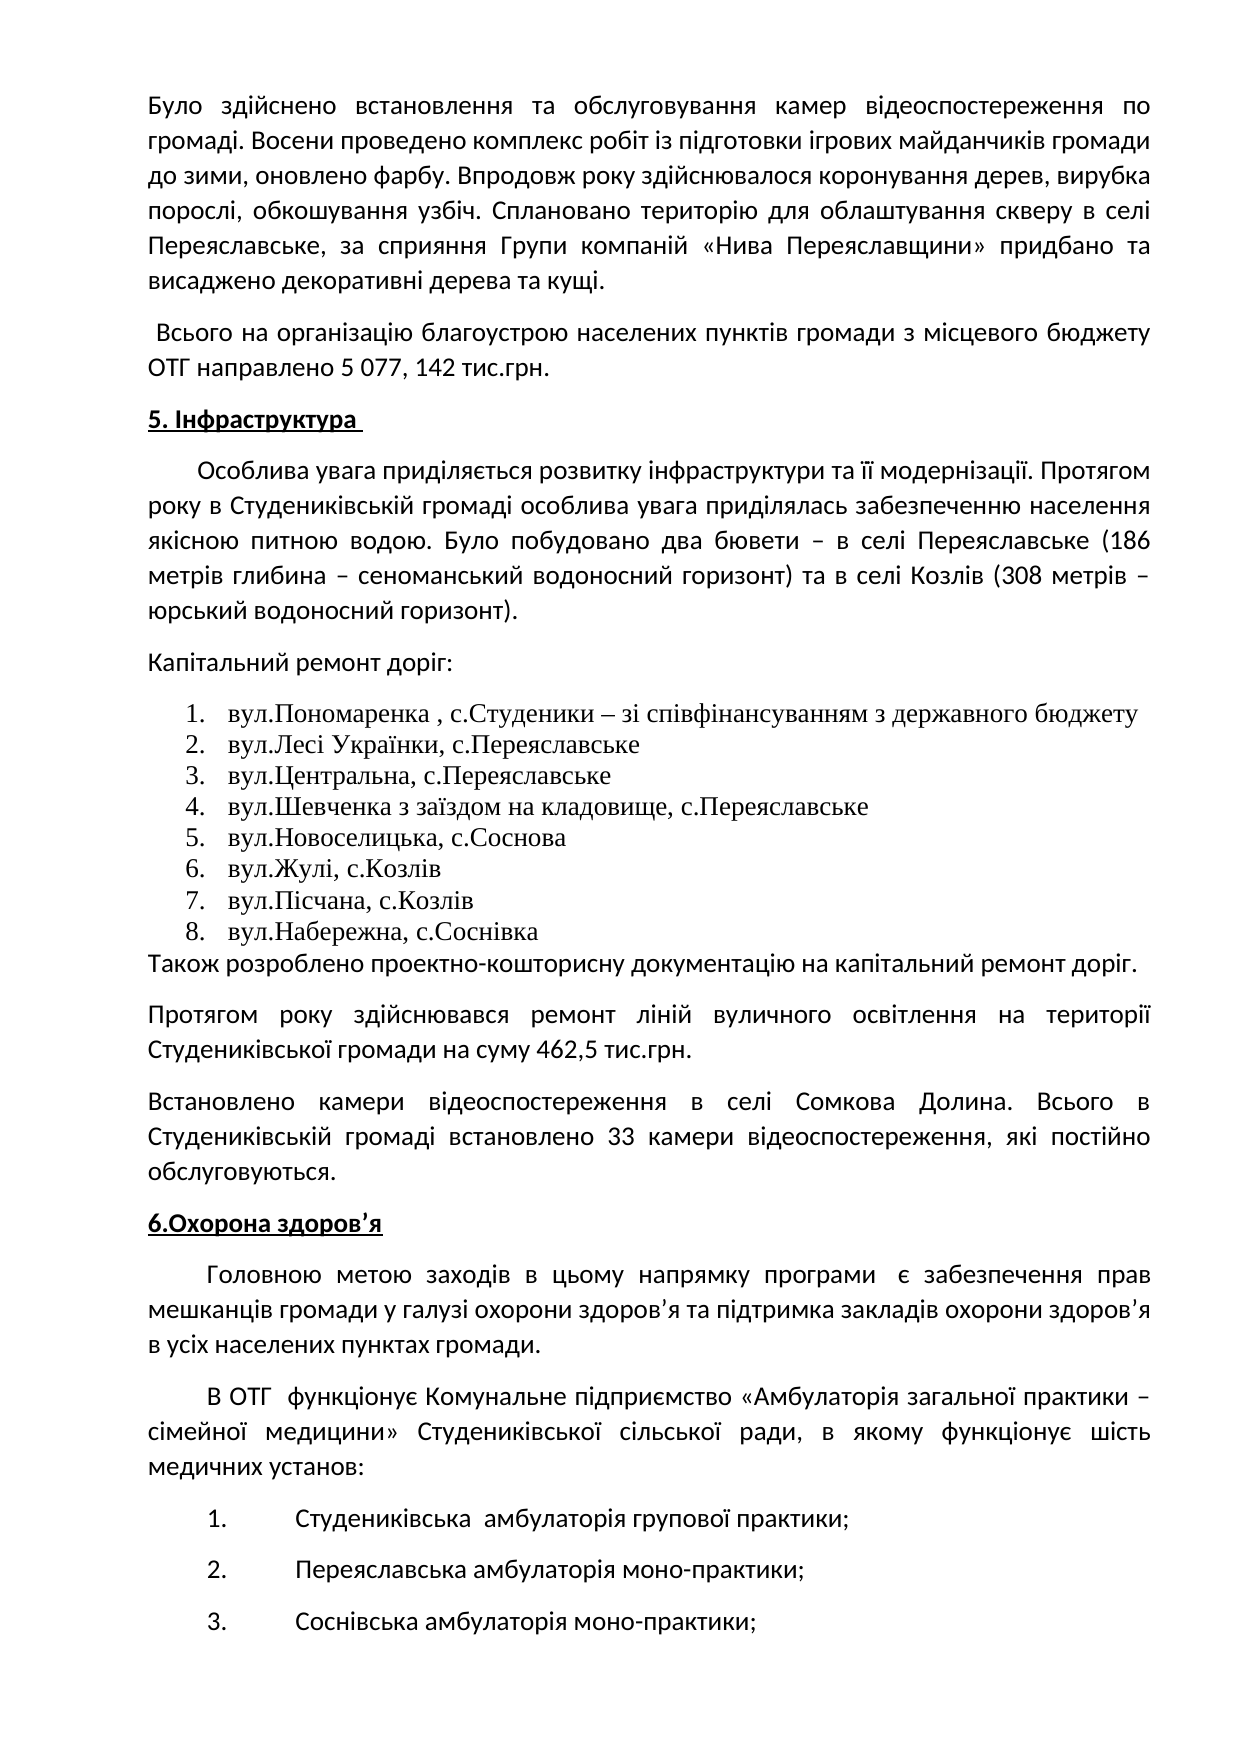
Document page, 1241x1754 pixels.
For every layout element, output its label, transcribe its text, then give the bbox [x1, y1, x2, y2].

text 2. Переяславська амбулаторія моно-практики; [148, 1553, 1152, 1586]
text Капітальний ремонт доріг: [148, 645, 1152, 678]
list вул.Шевченка з заїздом на кладовище, с.Переяславське [185, 790, 1152, 821]
list вул.Жулі, с.Козлів [185, 853, 1152, 884]
text Було здійснено встановлення та обслуговування камер відеоспостереження по громаді. Восени проведено комплекс робіт із підготовки ігрових майданчиків громади до зими, оновлено фарбу. Впродовж року здійснювалося коронування дерев, вирубка порослі, обкошування узбіч. Сплановано територію для облаштування скверу в селі Переяславське, за сприяння Групи компаній «Нива Переяславщини» придбано та висаджено декоративні дерева та кущі. [148, 88, 1152, 297]
list вул.Пісчана, с.Козлів [185, 884, 1152, 915]
list вул.Новоселицька, с.Соснова [185, 821, 1152, 853]
text 6.Охорона здоров’я [148, 1206, 1152, 1239]
list вул.Лесі Українки, с.Переяславське [185, 728, 1152, 759]
text 5. Інфраструктура [148, 402, 1152, 435]
text Всього на організацію благоустрою населених пунктів громади з місцевого бюджету ОТГ направлено 5 077, 142 тис.грн. [148, 315, 1152, 383]
list вул.Центральна, с.Переяславське [185, 759, 1152, 790]
text Також розроблено проектно-кошторисну документацію на капітальний ремонт доріг. [148, 946, 1152, 979]
text Протягом року здійснювався ремонт ліній вуличного освітлення на території Студениківської громади на суму 462,5 тис.грн. [148, 998, 1152, 1066]
text В ОТГ функціонує Комунальне підприємство «Амбулаторія загальної практики – сімейної медицини» Студениківської сільської ради, в якому функціонує шість медичних установ: [148, 1379, 1152, 1482]
text Встановлено камери відеоспостереження в селі Сомкова Долина. Всього в Студениківській громаді встановлено 33 камери відеоспостереження, які постійно обслуговуються. [148, 1084, 1152, 1187]
text 1. Студениківська амбулаторія групової практики; [148, 1501, 1152, 1534]
text 3. Соснівська амбулаторія моно-практики; [148, 1604, 1152, 1637]
text Головною метою заходів в цьому напрямку програми є забезпечення прав мешканців громади у галузі охорони здоров’я та підтримка закладів охорони здоров’я в усіх населених пунктах громади. [148, 1258, 1152, 1361]
list вул.Набережна, с.Соснівка [185, 915, 1152, 946]
list вул.Пономаренка , с.Студеники – зі співфінансуванням з державного бюджету [185, 697, 1152, 728]
text Особлива увага приділяється розвитку інфраструктури та її модернізації. Протягом року в Студениківській громаді особлива увага приділялась забезпеченню населення якісною питною водою. Було побудовано два бювети – в селі Переяславське (186 метрів глибина – сеноманський водоносний горизонт) та в селі Козлів (308 метрів – юрський водоносний горизонт). [148, 453, 1152, 627]
